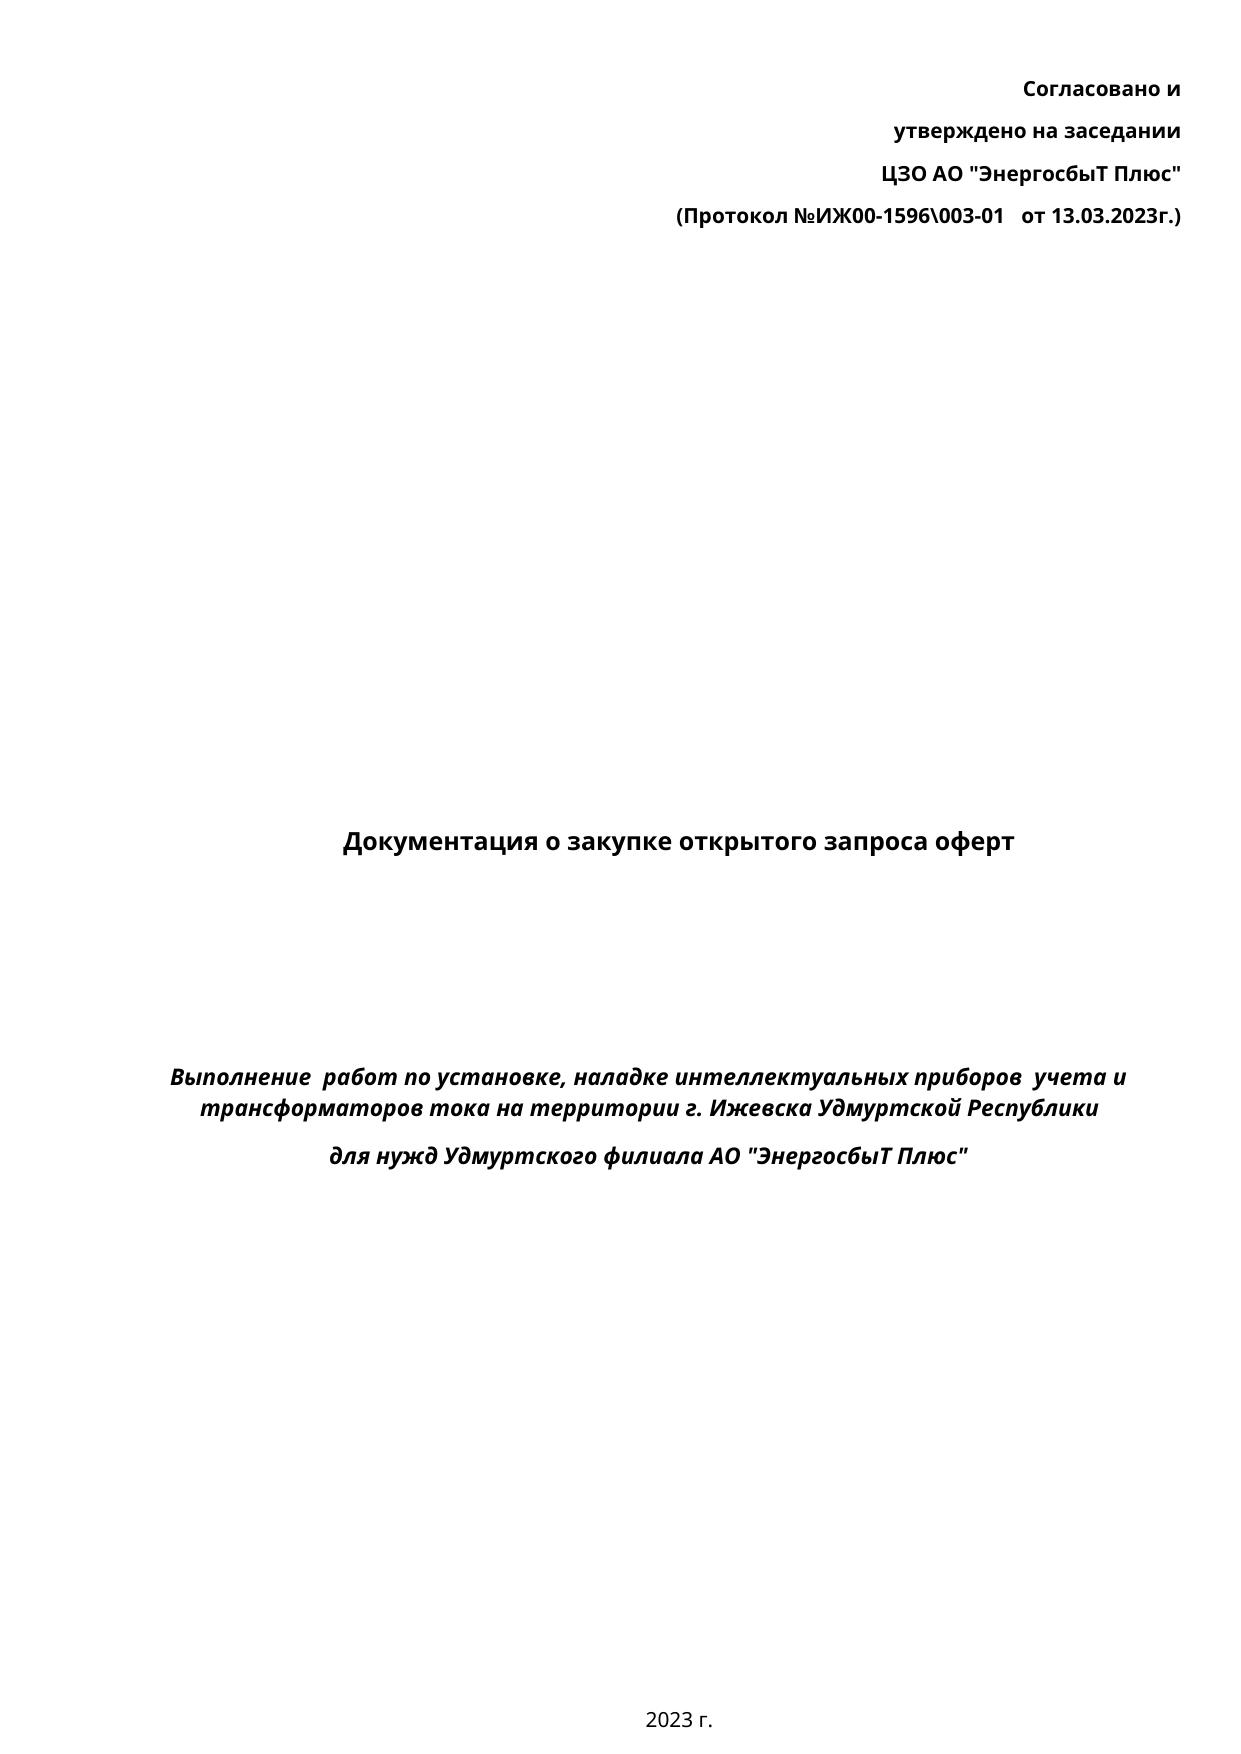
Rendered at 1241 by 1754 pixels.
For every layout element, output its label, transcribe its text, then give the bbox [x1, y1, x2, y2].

text (Протокол №ИЖ00-1596\003-01 от 13.03.2023г.) [474, 202, 1181, 230]
text для нужд Удмуртского филиала АО "ЭнергосбыТ Плюс" [118, 1140, 1181, 1171]
text 2023 г. [118, 1705, 1181, 1733]
text Согласовано и [474, 74, 1181, 102]
text утверждено на заседании [474, 116, 1181, 145]
text ЦЗО АО "ЭнергосбыТ Плюс" [474, 159, 1181, 187]
text Выполнение работ по установке, наладке интеллектуальных приборов учета и трансформаторов тока на территории г. Ижевска Удмуртской Республики [118, 1061, 1181, 1123]
text Документация о закупке открытого запроса оферт [118, 823, 1181, 857]
